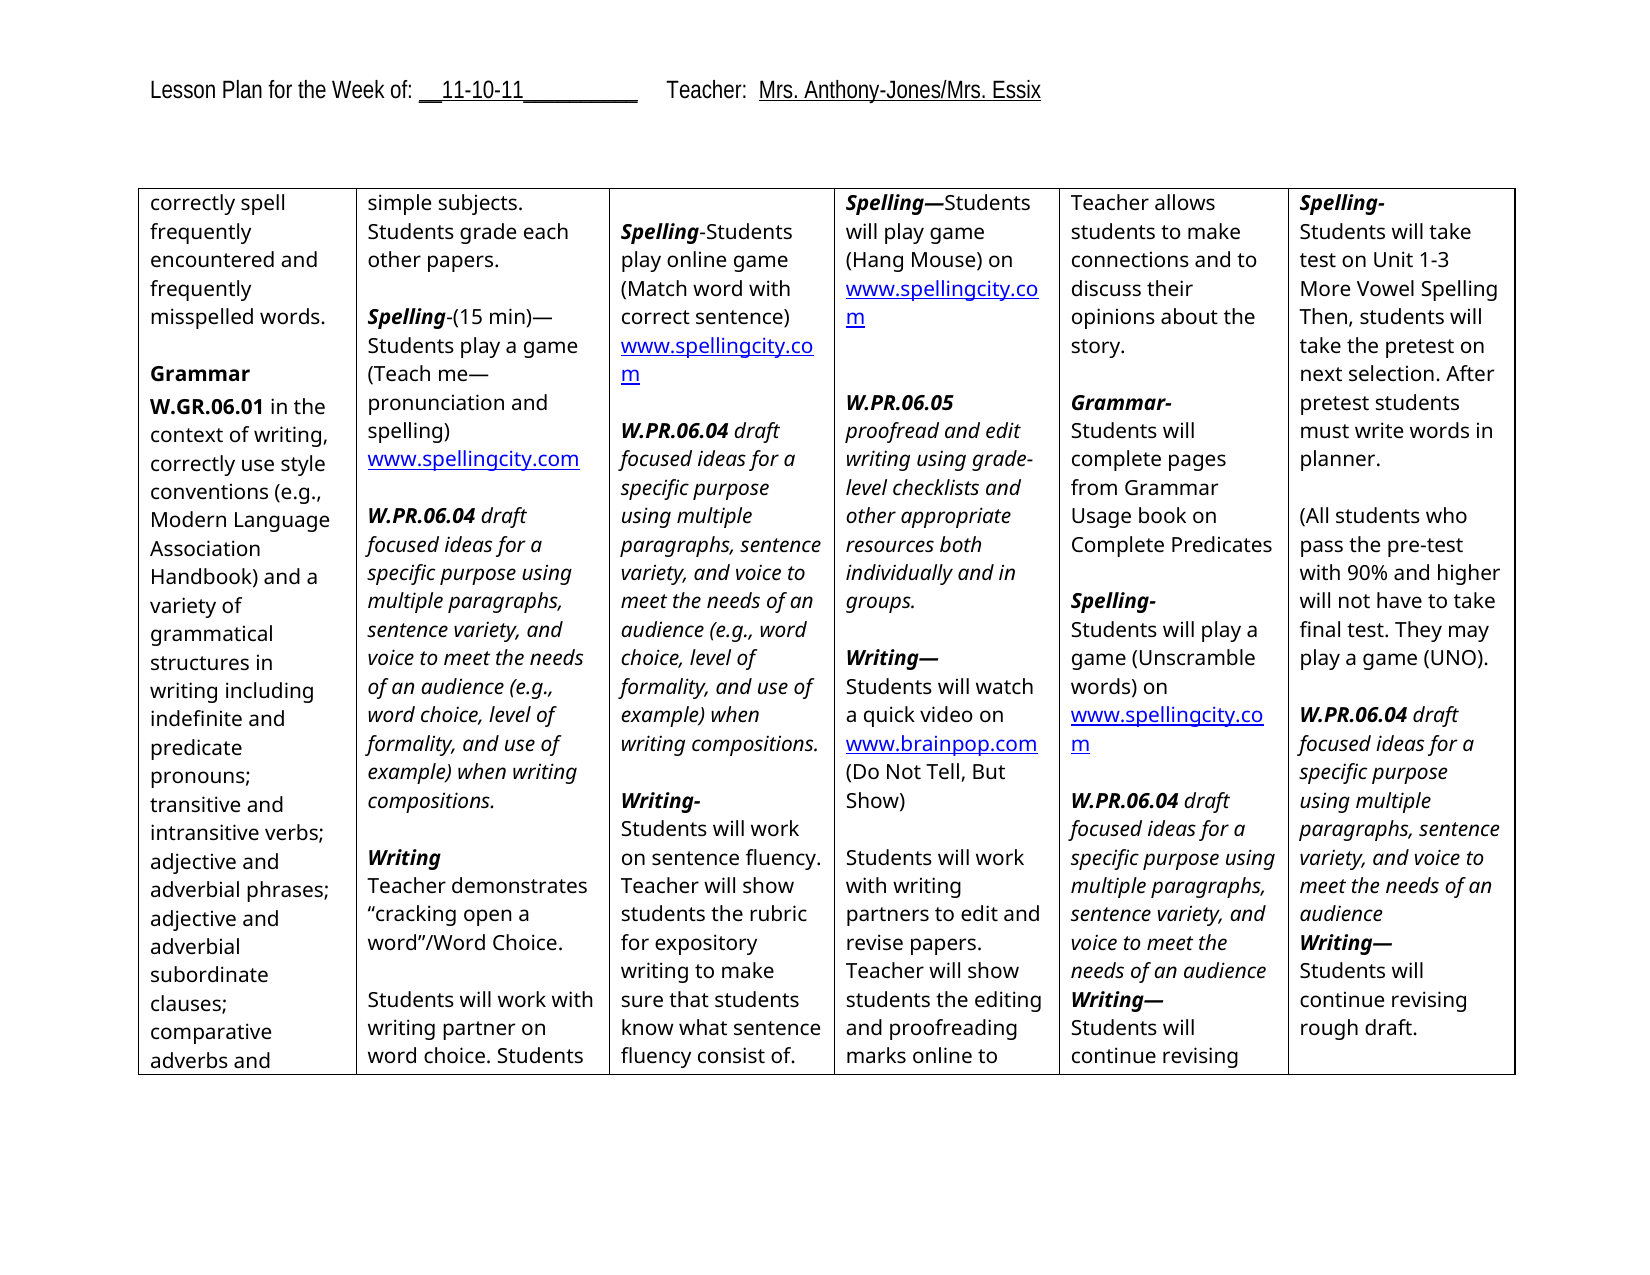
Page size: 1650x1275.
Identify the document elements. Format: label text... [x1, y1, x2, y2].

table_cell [1060, 189, 1288, 1074]
